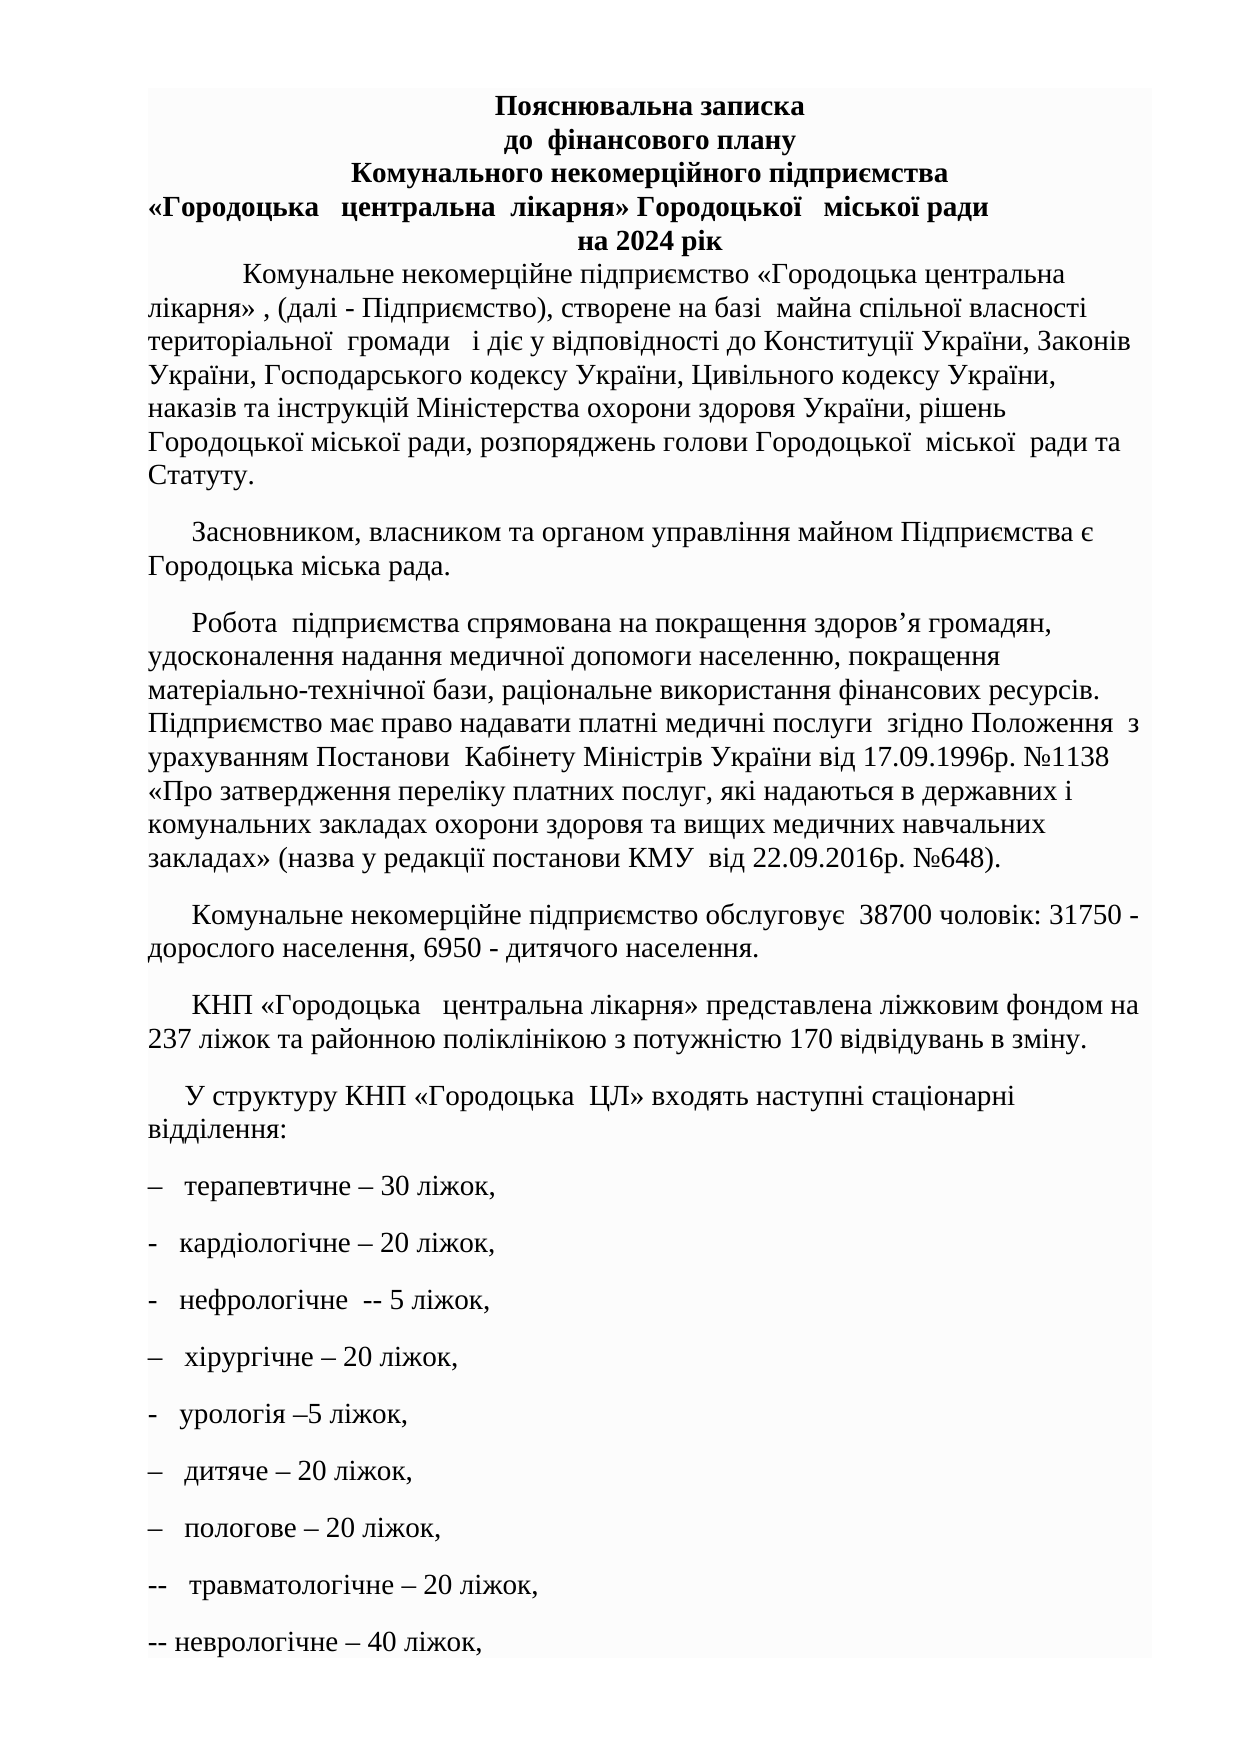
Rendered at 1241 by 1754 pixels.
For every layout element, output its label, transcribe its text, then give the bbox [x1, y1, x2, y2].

text Засновником, власником та органом управління майном Підприємства є Городоцька міська рада. [148, 514, 1152, 582]
text – пологове – 20 ліжок, [148, 1510, 1152, 1544]
text – терапевтичне – 30 ліжок, [148, 1168, 1152, 1202]
text на 2024 рік [148, 223, 1152, 256]
text КНП «Городоцька центральна лікарня» представлена ліжковим фондом на 237 ліжок та районною поліклінікою з потужністю 170 відвідувань в зміну. [148, 987, 1152, 1054]
text - урологія –5 ліжок, [148, 1396, 1152, 1430]
text Робота підприємства спрямована на покращення здоров’я громадян, удосконалення надання медичної допомоги населенню, покращення матеріально-технічної бази, раціональне використання фінансових ресурсів. Підприємство має право надавати платні медичні послуги згідно Положення з урахуванням Постанови Кабінету Міністрів України від 17.09.1996р. №1138 «Про затвердження переліку платних послуг, які надаються в державних і комунальних закладах охорони здоровя та вищих медичних навчальних закладах» (назва у редакції постанови КМУ від 22.09.2016р. №648). [148, 605, 1152, 873]
text – хірургічне – 20 ліжок, [148, 1339, 1152, 1373]
text до фінансового плану [148, 122, 1152, 156]
text «Городоцька центральна лікарня» Городоцької міської ради [148, 189, 1152, 223]
text У структуру КНП «Городоцька ЦЛ» входять наступні стаціонарні відділення: [148, 1078, 1152, 1145]
text Комунальне некомерційне підприємство обслуговує 38700 чоловік: 31750 - дорослого населення, 6950 - дитячого населення. [148, 897, 1152, 964]
text - нефрологічне -- 5 ліжок, [148, 1282, 1152, 1316]
text -- неврологічне – 40 ліжок, [148, 1624, 1152, 1658]
text Комунальне некомерційне підприємство «Городоцька центральна лікарня» , (далі - Підприємство), створене на базі майна спільної власності територіальної громади і діє у відповідності до Конституції України, Законів України, Господарського кодексу України, Цивільного кодексу України, наказів та інструкцій Міністерства охорони здоровя України, рішень Городоцької міської ради, розпоряджень голови Городоцької міської ради та Статуту. [148, 256, 1152, 491]
text Пояснювальна записка [148, 88, 1152, 122]
text Комунального некомерційного підприємства [148, 156, 1152, 189]
text – дитяче – 20 ліжок, [148, 1453, 1152, 1487]
text -- травматологічне – 20 ліжок, [148, 1567, 1152, 1601]
text - кардіологічне – 20 ліжок, [148, 1225, 1152, 1259]
